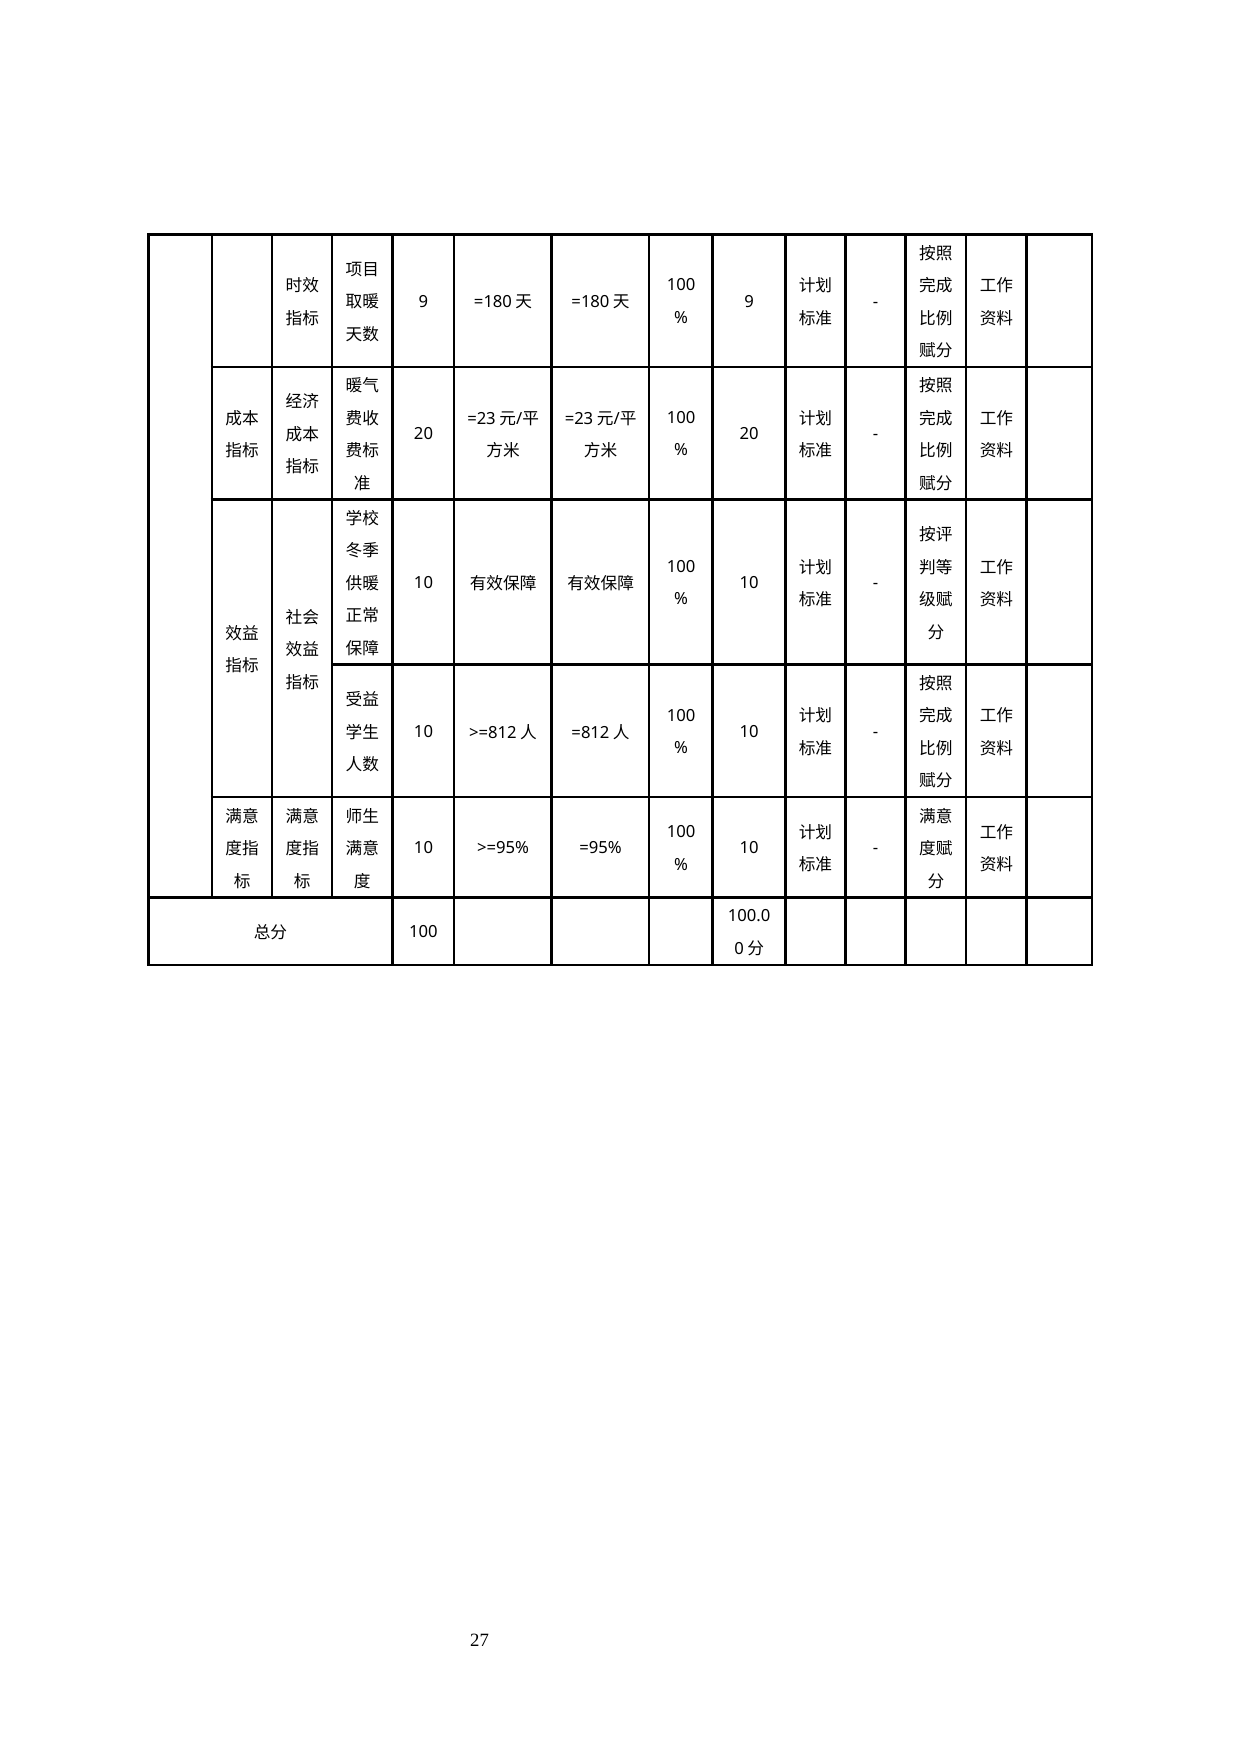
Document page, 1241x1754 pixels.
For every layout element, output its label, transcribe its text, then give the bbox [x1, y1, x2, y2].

table_cell 10 [714, 666, 784, 796]
table_cell - [847, 798, 904, 896]
table_cell [1028, 666, 1091, 796]
table_cell =180天 [455, 236, 550, 366]
table_cell - [847, 236, 904, 366]
table_cell [1028, 899, 1091, 963]
table_cell 计划标准 [787, 666, 844, 796]
table_cell 工作资料 [967, 236, 1025, 366]
table_cell 9 [714, 236, 784, 366]
table_cell 工作资料 [967, 501, 1025, 663]
table_cell [1028, 501, 1091, 663]
table_cell 工作资料 [967, 798, 1025, 896]
table_cell =180天 [553, 236, 648, 366]
table_cell [1028, 368, 1091, 498]
table_cell 有效保障 [553, 501, 648, 663]
table_cell 100% [650, 368, 711, 498]
table_cell 10 [714, 501, 784, 663]
table_cell 10 [714, 798, 784, 896]
table_cell [1028, 236, 1091, 366]
table_cell 10 [394, 798, 453, 896]
table_cell 总分 [150, 899, 391, 963]
table_cell 计划标准 [787, 236, 844, 366]
table_cell 项目取暖天数 [333, 236, 391, 366]
table_cell =95% [553, 798, 648, 896]
table_cell 师生满意度 [333, 798, 391, 896]
table_cell 经济成本指标 [273, 368, 331, 498]
table_cell 社会效益指标 [273, 501, 331, 796]
table_cell [787, 899, 844, 963]
table_cell [907, 899, 965, 963]
table_cell 工作资料 [967, 368, 1025, 498]
table_cell 100% [650, 798, 711, 896]
table_cell [967, 899, 1025, 963]
table_cell 100 [394, 899, 453, 963]
table_cell =23元/平方米 [455, 368, 550, 498]
table_cell 按评判等级赋分 [907, 501, 965, 663]
table_cell [455, 899, 550, 963]
table_cell 9 [394, 236, 453, 366]
table_cell 满意度指标 [213, 798, 271, 896]
table_cell 10 [394, 501, 453, 663]
table_cell - [847, 368, 904, 498]
table_cell [650, 899, 711, 963]
table_cell 20 [714, 368, 784, 498]
table_cell 100% [650, 666, 711, 796]
table_cell 时效指标 [273, 236, 331, 366]
table_cell 按照完成比例赋分 [907, 236, 965, 366]
table_cell - [847, 501, 904, 663]
table_cell 受益学生人数 [333, 666, 391, 796]
table_cell 暖气费收费标准 [333, 368, 391, 498]
table_cell [553, 899, 648, 963]
table_cell 计划标准 [787, 368, 844, 498]
table_cell 按照完成比例赋分 [907, 368, 965, 498]
table_cell 100% [650, 501, 711, 663]
table_cell 10 [394, 666, 453, 796]
table_cell 计划标准 [787, 798, 844, 896]
table_cell 有效保障 [455, 501, 550, 663]
table_cell 100% [650, 236, 711, 366]
table_cell =812人 [553, 666, 648, 796]
table_cell 100.00分 [714, 899, 784, 963]
table_cell 效益指标 [213, 501, 271, 796]
table_cell 按照完成比例赋分 [907, 666, 965, 796]
table_cell 学校冬季供暖正常保障 [333, 501, 391, 663]
table_cell >=95% [455, 798, 550, 896]
table_cell 满意度赋分 [907, 798, 965, 896]
table_cell - [847, 666, 904, 796]
table_cell 工作资料 [967, 666, 1025, 796]
table_cell [847, 899, 904, 963]
table_cell 计划标准 [787, 501, 844, 663]
table_cell =23元/平方米 [553, 368, 648, 498]
table_cell 成本指标 [213, 368, 271, 498]
table_cell 满意度指标 [273, 798, 331, 896]
table_cell 20 [394, 368, 453, 498]
table_cell >=812人 [455, 666, 550, 796]
table_cell [1028, 798, 1091, 896]
